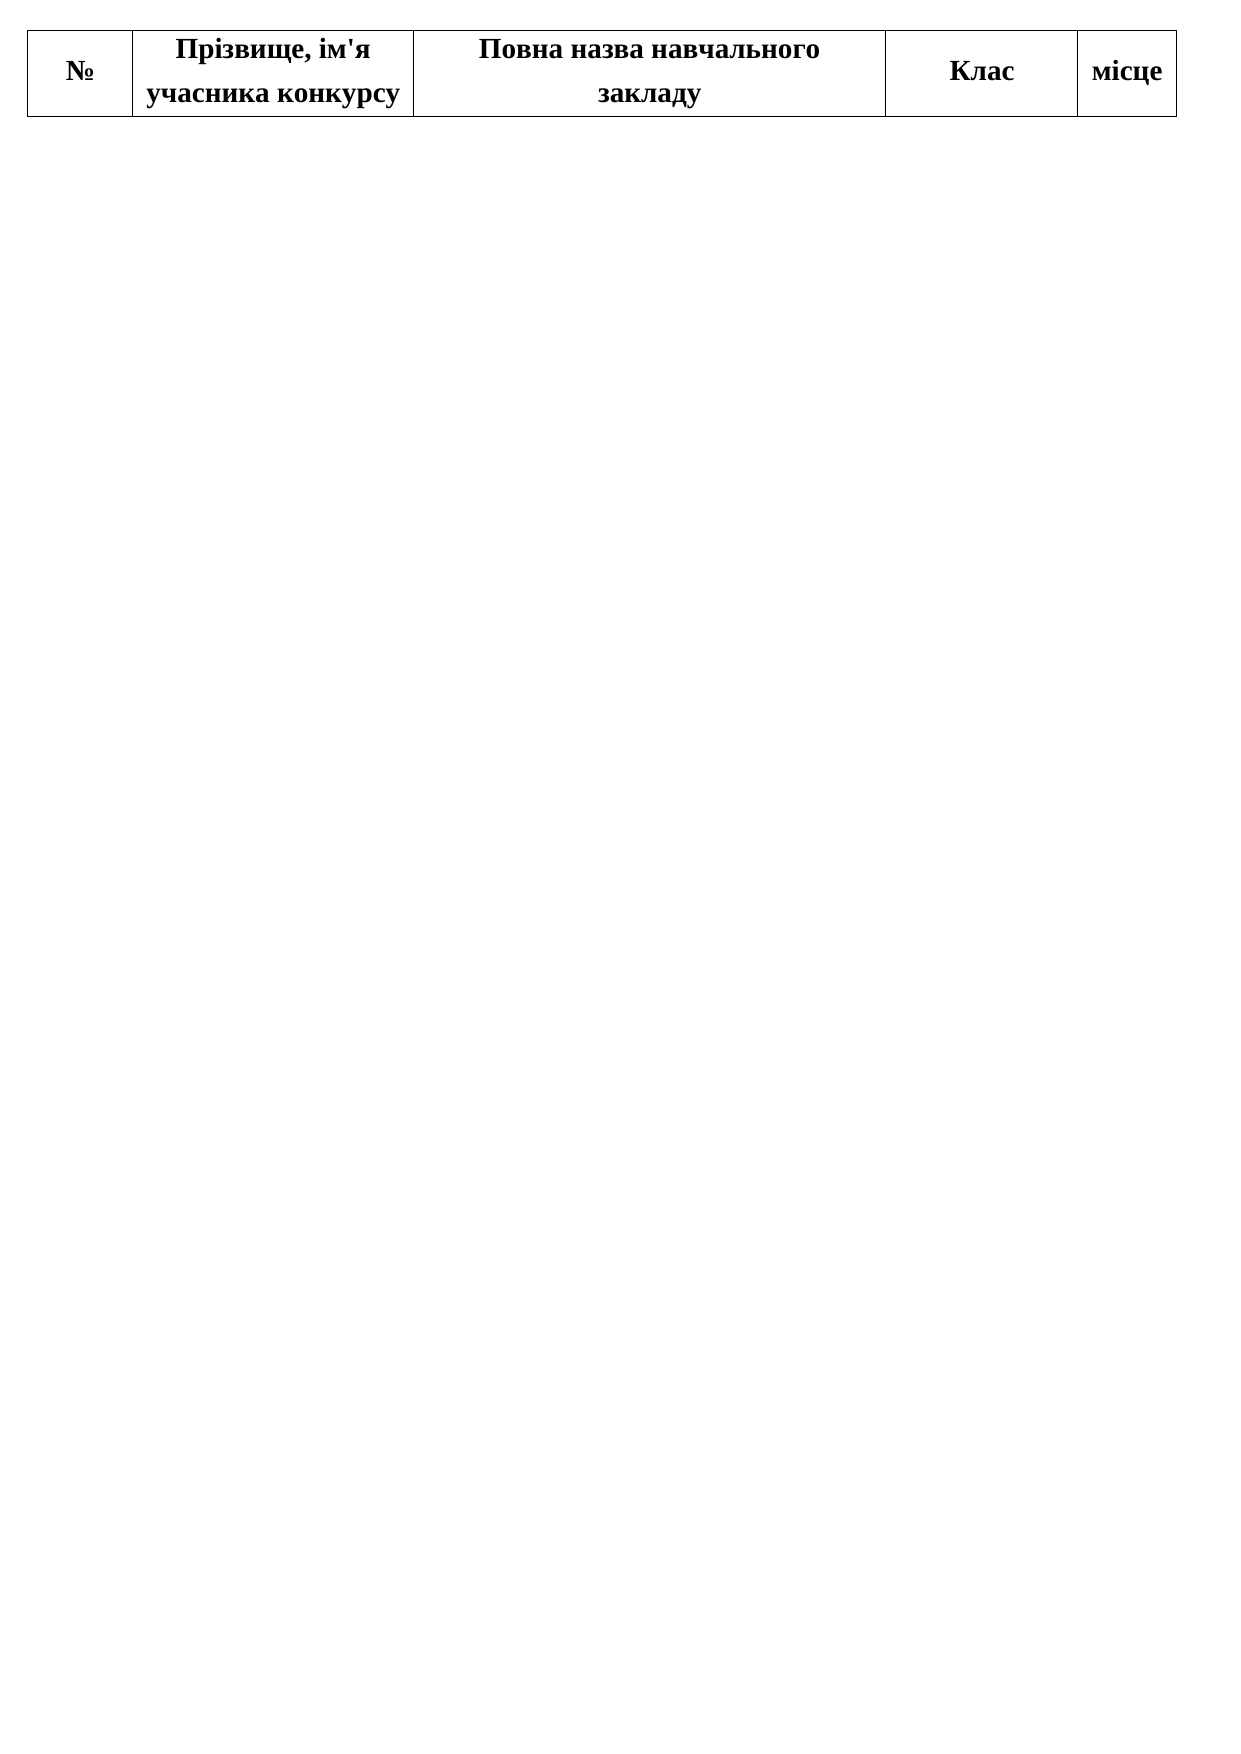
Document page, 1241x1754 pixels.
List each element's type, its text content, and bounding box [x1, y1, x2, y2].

table_header Прізвище, ім'я учасника конкурсу [133, 31, 413, 116]
table_header № [28, 31, 132, 116]
table_header Клас [886, 31, 1077, 116]
table_header місце [1078, 31, 1176, 116]
table_header Повна назва навчального закладу [414, 31, 885, 116]
